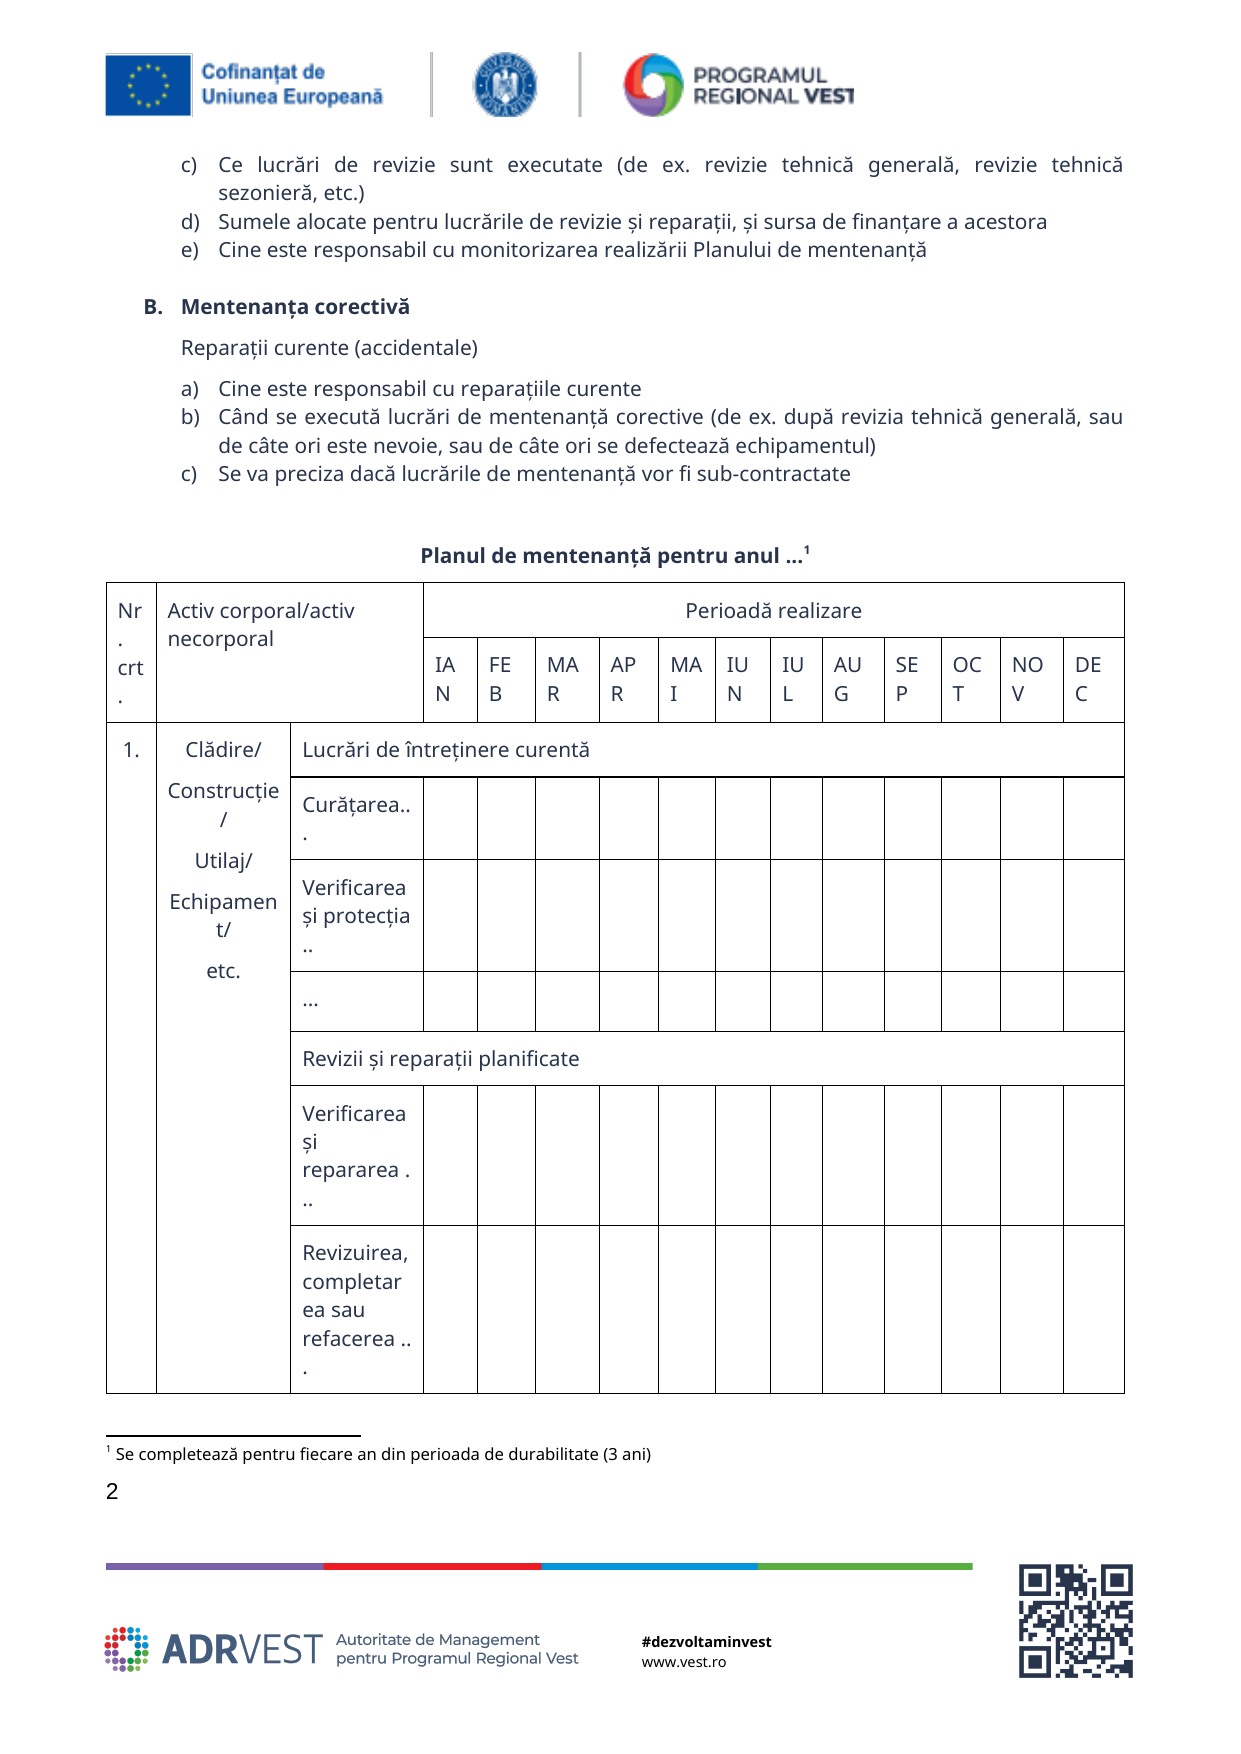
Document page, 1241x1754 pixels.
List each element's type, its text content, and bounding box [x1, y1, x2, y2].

table_cell [771, 1086, 822, 1225]
table_cell [659, 860, 715, 971]
table_cell [1064, 1086, 1124, 1225]
list Când se execută lucrări de mentenanță corective (de ex. după revizia tehnică generală, sau de câte ori este nevoie, sau de câte ori se defectează echipamentul) [181, 402, 1124, 459]
picture [95, 1624, 584, 1675]
table_cell [424, 972, 477, 1031]
table_header Nr. crt. [107, 583, 156, 722]
table_cell [771, 972, 822, 1031]
table_cell [536, 1086, 599, 1225]
table_cell [885, 1086, 941, 1225]
table_cell [478, 778, 535, 859]
text Planul de mentenanță pentru anul ... [106, 541, 1124, 570]
table_cell [823, 1226, 884, 1393]
table_cell [600, 860, 658, 971]
list Reparații curente (accidentale) [181, 333, 1124, 362]
table_cell [1064, 778, 1124, 859]
table_cell [600, 972, 658, 1031]
table_cell [659, 972, 715, 1031]
table_cell [885, 778, 941, 859]
table_cell [478, 972, 535, 1031]
list Cine este responsabil cu monitorizarea realizării Planului de mentenanță [181, 235, 1124, 264]
table_cell [424, 1086, 477, 1225]
table_cell [536, 778, 599, 859]
table_cell [659, 1226, 715, 1393]
table_cell [1001, 860, 1063, 971]
table_cell [771, 1226, 822, 1393]
table_cell [885, 972, 941, 1031]
table_cell [716, 778, 770, 859]
table_cell ... [291, 972, 423, 1031]
table_cell [600, 1226, 658, 1393]
table_cell Revizuirea, completarea sau refacerea ... [291, 1226, 423, 1393]
table_cell [1001, 972, 1063, 1031]
table_cell [424, 778, 477, 859]
table_cell [942, 860, 1000, 971]
table_cell IAN [424, 638, 477, 722]
table_cell Curățarea... [291, 778, 423, 859]
table_cell [823, 1086, 884, 1225]
table_cell [536, 860, 599, 971]
table_cell [1064, 972, 1124, 1031]
table_cell [771, 778, 822, 859]
table_cell [478, 1086, 535, 1225]
table_cell [823, 778, 884, 859]
table_cell [942, 1226, 1000, 1393]
table_cell [1001, 1086, 1063, 1225]
table_cell Lucrări de întreținere curentă [291, 723, 1124, 776]
table_cell MAI [659, 638, 715, 722]
picture [1010, 1556, 1142, 1687]
table_cell [885, 1226, 941, 1393]
table_cell [536, 1226, 599, 1393]
table_cell [1064, 1226, 1124, 1393]
table_cell Clădire/ Construcție/ Utilaj/ Echipament/ etc. [157, 723, 290, 1393]
table_cell 1. [107, 723, 156, 1393]
table_cell [716, 1086, 770, 1225]
table_cell [424, 860, 477, 971]
table_cell [823, 860, 884, 971]
table_cell DEC [1064, 638, 1124, 722]
table_cell FEB [478, 638, 535, 722]
table_cell SEP [885, 638, 941, 722]
table_cell [1064, 860, 1124, 971]
table_cell Verificarea și protecția .. [291, 860, 423, 971]
table_cell [536, 972, 599, 1031]
table_cell [885, 860, 941, 971]
table_cell [478, 860, 535, 971]
table_cell MAR [536, 638, 599, 722]
table_header Perioadă realizare [424, 583, 1124, 637]
table_cell [600, 1086, 658, 1225]
table_cell [823, 972, 884, 1031]
table_cell [659, 1086, 715, 1225]
table_cell [659, 778, 715, 859]
table_header Activ corporal/activ necorporal [157, 583, 423, 722]
list Se va preciza dacă lucrările de mentenanță vor fi sub-contractate [181, 459, 1124, 488]
table_cell [424, 1226, 477, 1393]
table_cell [942, 778, 1000, 859]
table_cell Revizii și reparații planificate [291, 1032, 1124, 1085]
table_cell NOV [1001, 638, 1063, 722]
table_cell [1001, 1226, 1063, 1393]
table_cell [771, 860, 822, 971]
table_cell [716, 1226, 770, 1393]
table_cell [716, 860, 770, 971]
table_cell [716, 972, 770, 1031]
table_cell [478, 1226, 535, 1393]
table_cell APR [600, 638, 658, 722]
table_cell [1001, 778, 1063, 859]
table_cell AUG [823, 638, 884, 722]
list Ce lucrări de revizie sunt executate (de ex. revizie tehnică generală, revizie tehnică sezonieră, etc.) [181, 150, 1124, 207]
list Cine este responsabil cu reparațiile curente [181, 374, 1124, 402]
table_cell [942, 1086, 1000, 1225]
list Mentenanța corectivă [143, 292, 1124, 321]
table_cell Verificarea și repararea ... [291, 1086, 423, 1225]
table_cell [600, 778, 658, 859]
table_cell [942, 972, 1000, 1031]
table_cell OCT [942, 638, 1000, 722]
table_cell IUL [771, 638, 822, 722]
list Sumele alocate pentru lucrările de revizie și reparații, și sursa de finanțare a acestora [181, 207, 1124, 235]
table_cell IUN [716, 638, 770, 722]
